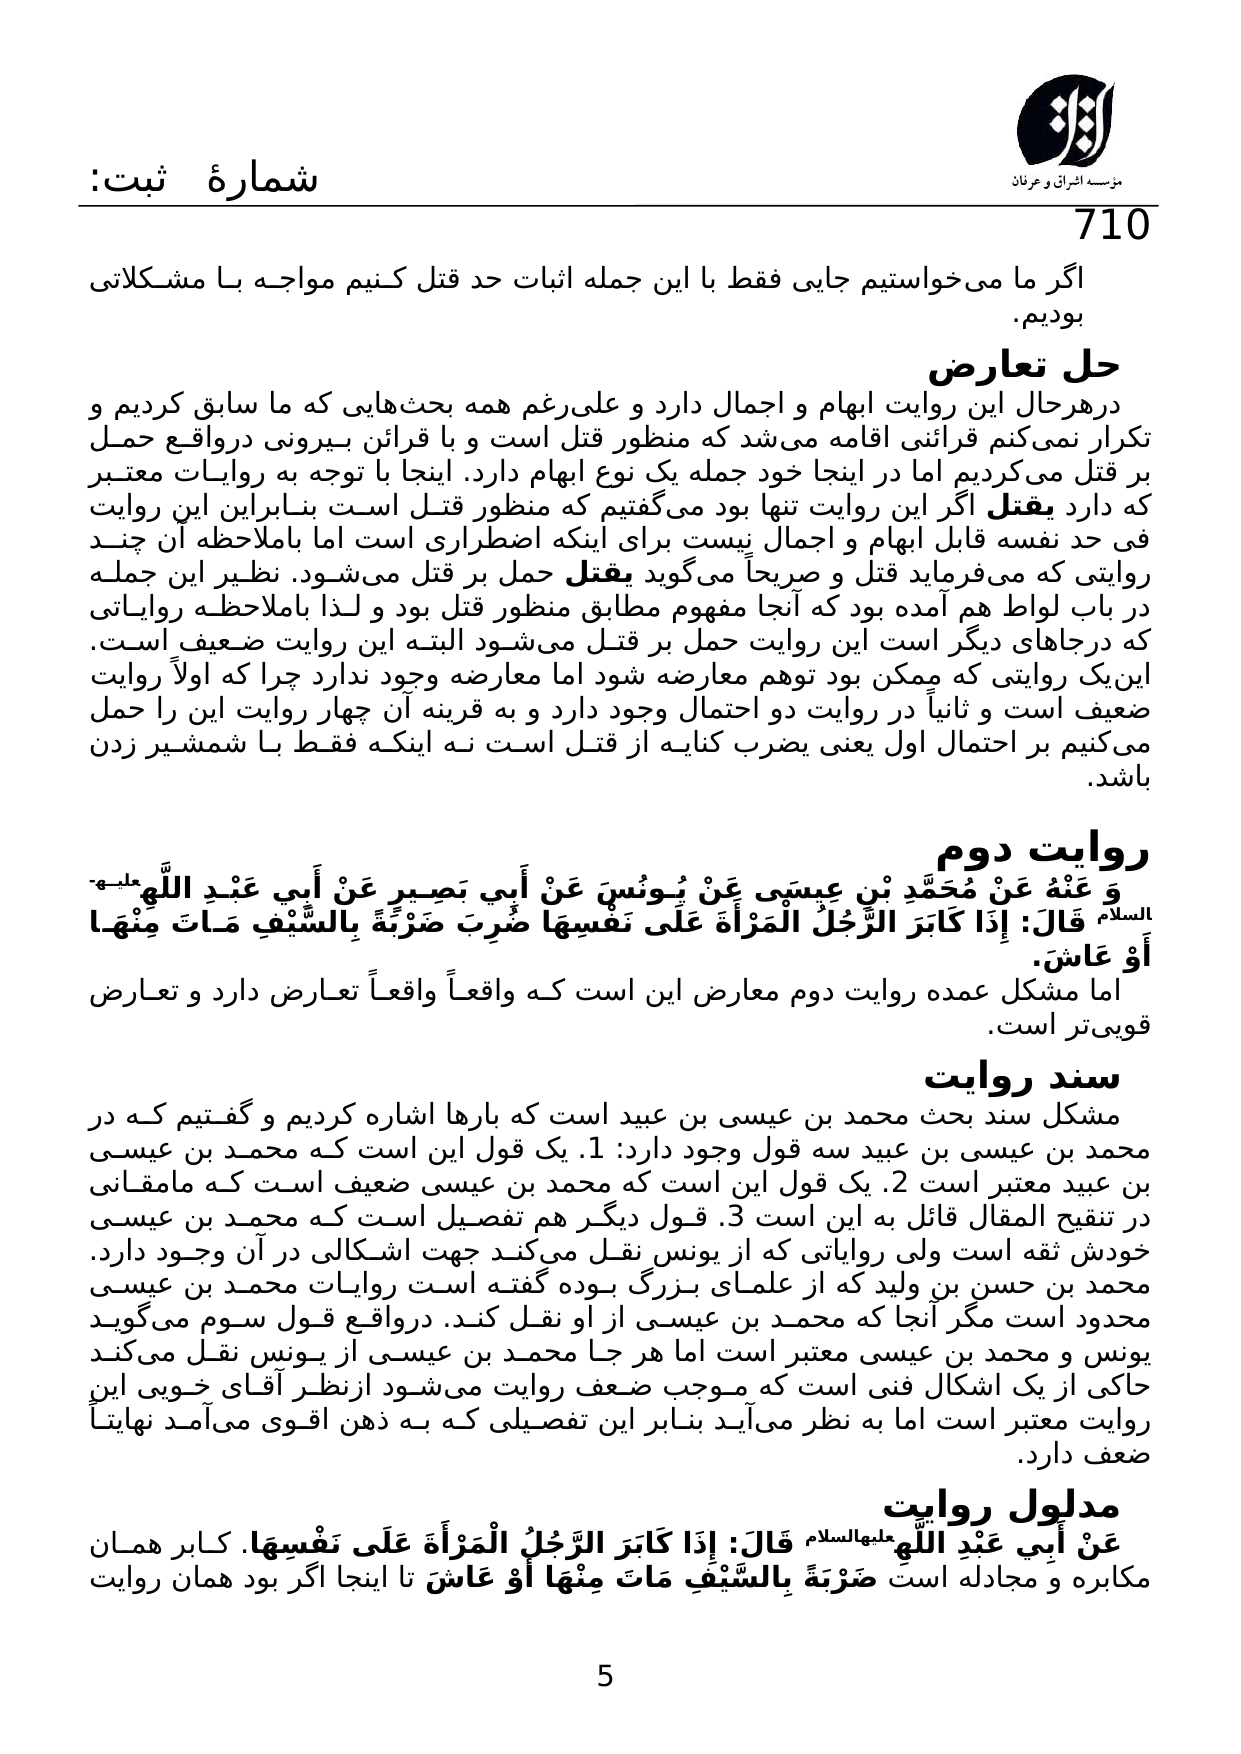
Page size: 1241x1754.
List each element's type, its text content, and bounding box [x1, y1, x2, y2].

text وَ عَنْهُ عَنْ مُحَمَّدِ بْنِ عِيسَى عَنْ يُونُسَ عَنْ أَبِي بَصِيرٍ عَنْ أَبِي عَبْدِ اللَّهِعلیهالسلام‏ قَالَ: إِذَا كَابَرَ الرَّجُلُ الْمَرْأَةَ عَلَى نَفْسِهَا ضُرِبَ ضَرْبَةً بِالسَّيْفِ مَاتَ مِنْهَا أَوْ عَاشَ. [89, 871, 1152, 973]
picture [1008, 73, 1123, 191]
text مشکل سند بحث محمد بن عیسی بن عبید است که بارها اشاره کردیم و گفتیم که در محمد بن عیسی بن عبید سه قول وجود دارد: 1. یک قول این است که محمد بن عیسی بن عبید معتبر است 2. یک قول این است که محمد بن عیسی ضعیف است که مامقانی در تنقیح المقال قائل به این است 3. قول دیگر هم تفصیل است که محمد بن عیسی خودش ثقه است ولی روایاتی که از یونس نقل می‌کند ‌جهت اشکالی در آن وجود دارد. محمد بن حسن بن ولید که از علمای بزرگ بوده گفته است روایات محمد بن عیسی محدود است مگر آنجا که محمد بن عیسی از او نقل کند. درواقع قول سوم می‌گوید یونس و محمد بن عیسی معتبر است اما هر جا محمد بن عیسی از یونس نقل می‌کند حاکی از یک اشکال فنی است که موجب ضعف روایت می‌شود ازنظر آقای خویی این روایت معتبر است اما به نظر می‌آید بنابر این تفصیلی که به ذهن اقوی می‌آمد نهایتاً ضعف دارد. [89, 1097, 1152, 1471]
text اما مشکل عمده روایت دوم معارض این است که واقعاً واقعاً تعارض دارد و تعارض قویی‌تر است. [89, 973, 1152, 1041]
subtitle حل تعارض [89, 342, 1152, 386]
subtitle روایت دوم [89, 823, 1152, 871]
subtitle مدلول روایت [89, 1483, 1152, 1527]
text درهرحال این روایت ابهام و اجمال دارد و علی‌رغم همه بحث‌هایی که ما سابق کردیم و تکرار نمی‌کنم قرائنی اقامه می‌شد که منظور قتل است و با قرائن بیرونی درواقع حمل بر قتل می‌کردیم اما در اینجا خود جمله یک نوع ابهام دارد. اینجا با توجه به روایات معتبر که دارد یقتل اگر این روایت تنها بود می‌گفتیم که منظور قتل است بنابراین این روایت فی حد نفسه قابل ابهام و اجمال نیست برای اینکه اضطراری است اما باملاحظه آن چند روایتی که می‌فرماید قتل و صریحاً می‌گوید یقتل حمل بر قتل می‌شود. نظیر این جمله در باب لواط هم آمده بود که آنجا مفهوم مطابق منظور قتل بود و لذا باملاحظه روایاتی که درجاهای دیگر است این روایت حمل بر قتل می‌شود البته این روایت ضعیف است. این‌یک روایتی که ممکن بود توهم معارضه شود اما معارضه وجود ندارد چرا که اولاً روایت ضعیف است و ثانیاً در روایت دو احتمال وجود دارد و به قرینه آن چهار روایت این را حمل می‌کنیم بر احتمال اول یعنی یضرب کنایه از قتل است نه اینکه فقط با شمشیر زدن باشد. [89, 386, 1152, 793]
subtitle سند روایت [89, 1053, 1152, 1097]
